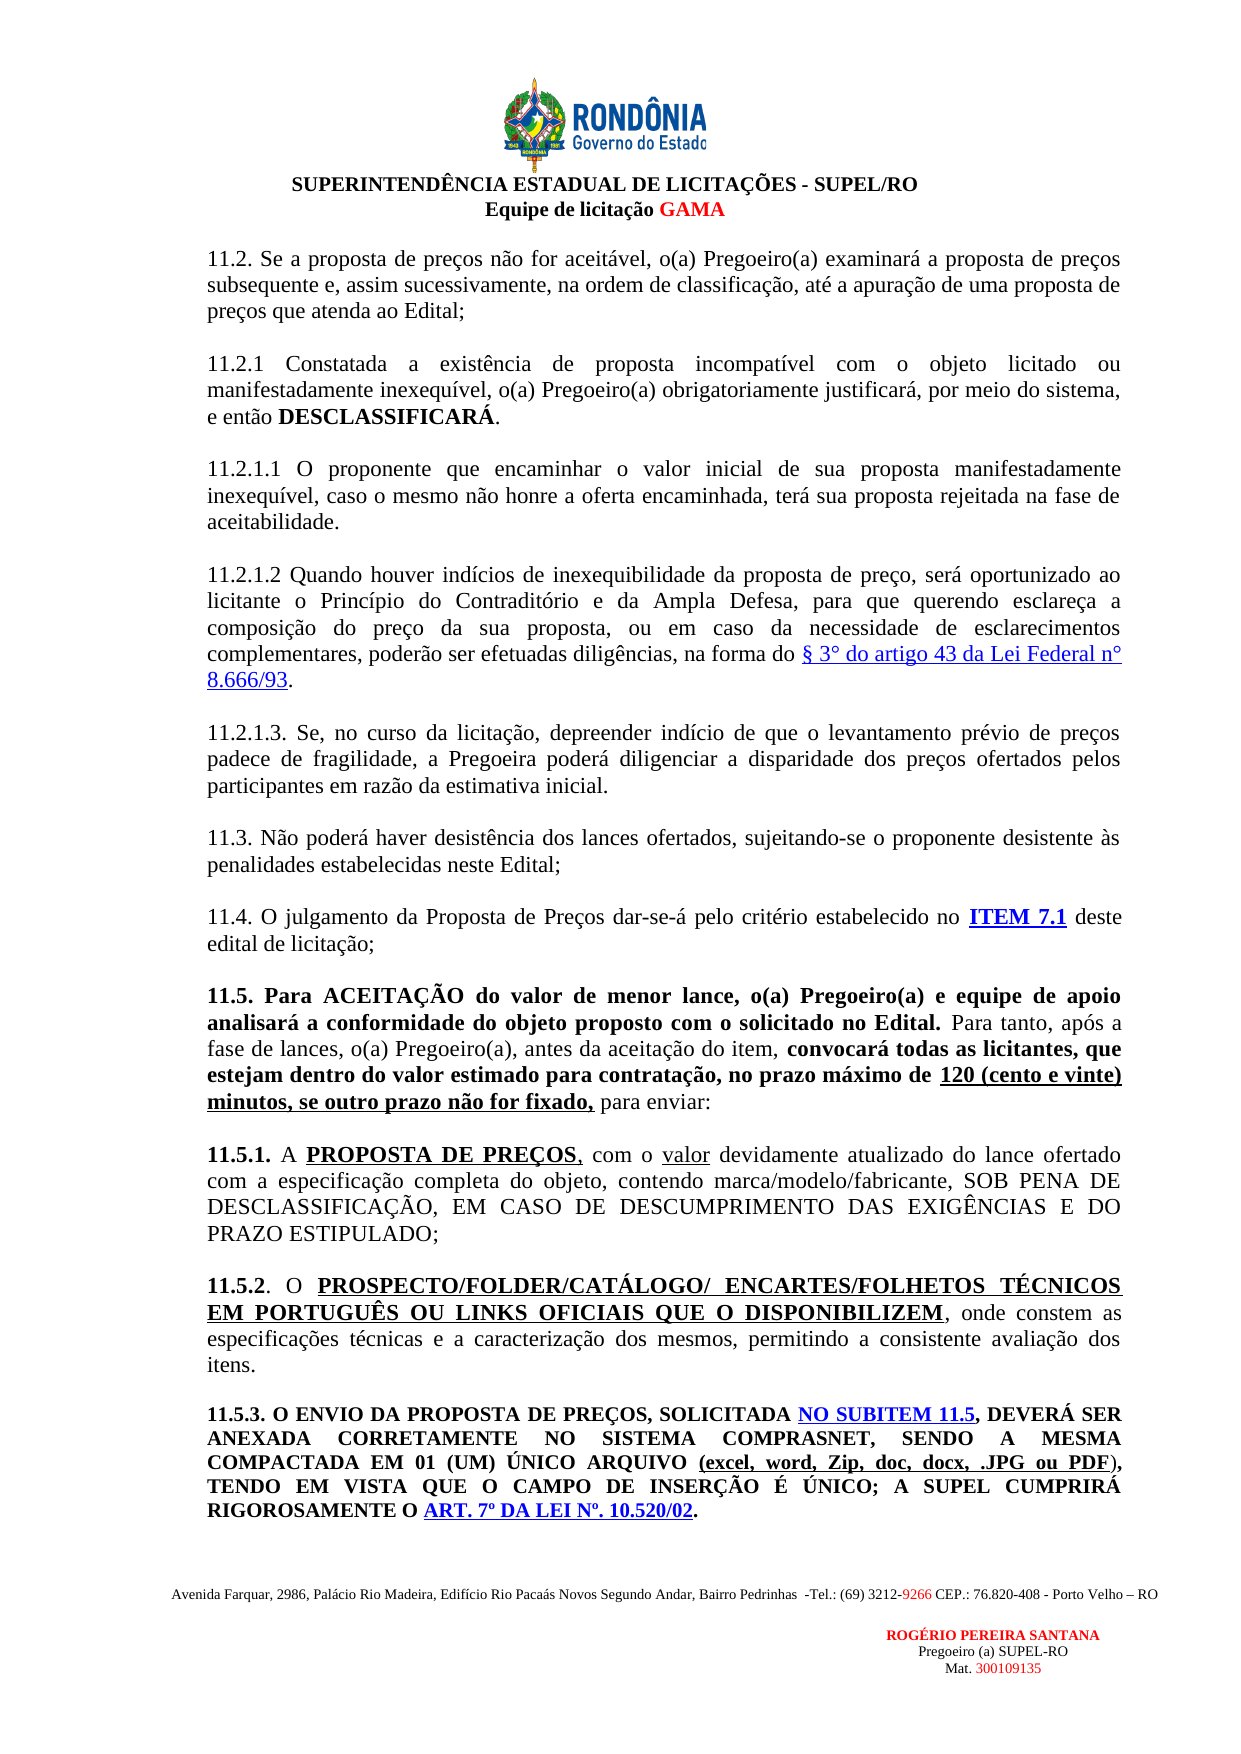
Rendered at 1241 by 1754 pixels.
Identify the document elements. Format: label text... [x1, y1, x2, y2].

picture [503, 77, 707, 173]
text 11.5. Para ACEITAÇÃO do valor de menor lance, o(a) Pregoeiro(a) e equipe de apoio analisará a conformidade do objeto proposto com o solicitado no Edital. Para tanto, após a fase de lances, o(a) Pregoeiro(a), antes da aceitação do item, convocará todas as licitantes, que estejam dentro do valor estimado para contratação, no prazo máximo de 120 (cento e vinte) minutos, se outro prazo não for fixado, para enviar: [207, 982, 1122, 1114]
text 11.2.1 Constatada a existência de proposta incompatível com o objeto licitado ou manifestadamente inexequível, o(a) Pregoeiro(a) obrigatoriamente justificará, por meio do sistema, e então DESCLASSIFICARÁ. [207, 350, 1122, 429]
text 11.5.1. A PROPOSTA DE PREÇOS, com o valor devidamente atualizado do lance ofertado com a especificação completa do objeto, contendo marca/modelo/fabricante, SOB PENA DE DESCLASSIFICAÇÃO, EM CASO DE DESCUMPRIMENTO DAS EXIGÊNCIAS E DO PRAZO ESTIPULADO; [207, 1141, 1122, 1246]
text 11.2.1.1 O proponente que encaminhar o valor inicial de sua proposta manifestadamente inexequível, caso o mesmo não honre a oferta encaminhada, terá sua proposta rejeitada na fase de aceitabilidade. [207, 455, 1122, 534]
text 11.5.2. O PROSPECTO/FOLDER/CATÁLOGO/ ENCARTES/FOLHETOS TÉCNICOS EM PORTUGUÊS OU LINKS OFICIAIS QUE O DISPONIBILIZEM, onde constem as especificações técnicas e a caracterização dos mesmos, permitindo a consistente avaliação dos itens. [207, 1272, 1122, 1378]
text 11.5.3. O ENVIO DA PROPOSTA DE PREÇOS, SOLICITADA NO SUBITEM 11.5, DEVERÁ SER ANEXADA CORRETAMENTE NO SISTEMA COMPRASNET, SENDO A MESMA COMPACTADA EM 01 (UM) ÚNICO ARQUIVO (excel, word, Zip, doc, docx, .JPG ou PDF), TENDO EM VISTA QUE O CAMPO DE INSERÇÃO É ÚNICO; A SUPEL CUMPRIRÁ RIGOROSAMENTE O ART. 7º DA LEI Nº. 10.520/02. [207, 1402, 1122, 1522]
text 11.2. Se a proposta de preços não for aceitável, o(a) Pregoeiro(a) examinará a proposta de preços subsequente e, assim sucessivamente, na ordem de classificação, até a apuração de uma proposta de preços que atenda ao Edital; [207, 244, 1122, 324]
text 11.2.1.2 Quando houver indícios de inexequibilidade da proposta de preço, será oportunizado ao licitante o Princípio do Contraditório e da Ampla Defesa, para que querendo esclareça a composição do preço da sua proposta, ou em caso da necessidade de esclarecimentos complementares, poderão ser efetuadas diligências, na forma do § 3° do artigo 43 da Lei Federal n° 8.666/93. [207, 561, 1122, 693]
text 11.4. O julgamento da Proposta de Preços dar-se-á pelo critério estabelecido no ITEM 7.1 deste edital de licitação; [207, 903, 1122, 956]
text 11.2.1.3. Se, no curso da licitação, depreender indício de que o levantamento prévio de preços padece de fragilidade, a Pregoeira poderá diligenciar a disparidade dos preços ofertados pelos participantes em razão da estimativa inicial. [207, 719, 1122, 798]
text 11.3. Não poderá haver desistência dos lances ofertados, sujeitando-se o proponente desistente às penalidades estabelecidas neste Edital; [207, 824, 1122, 877]
